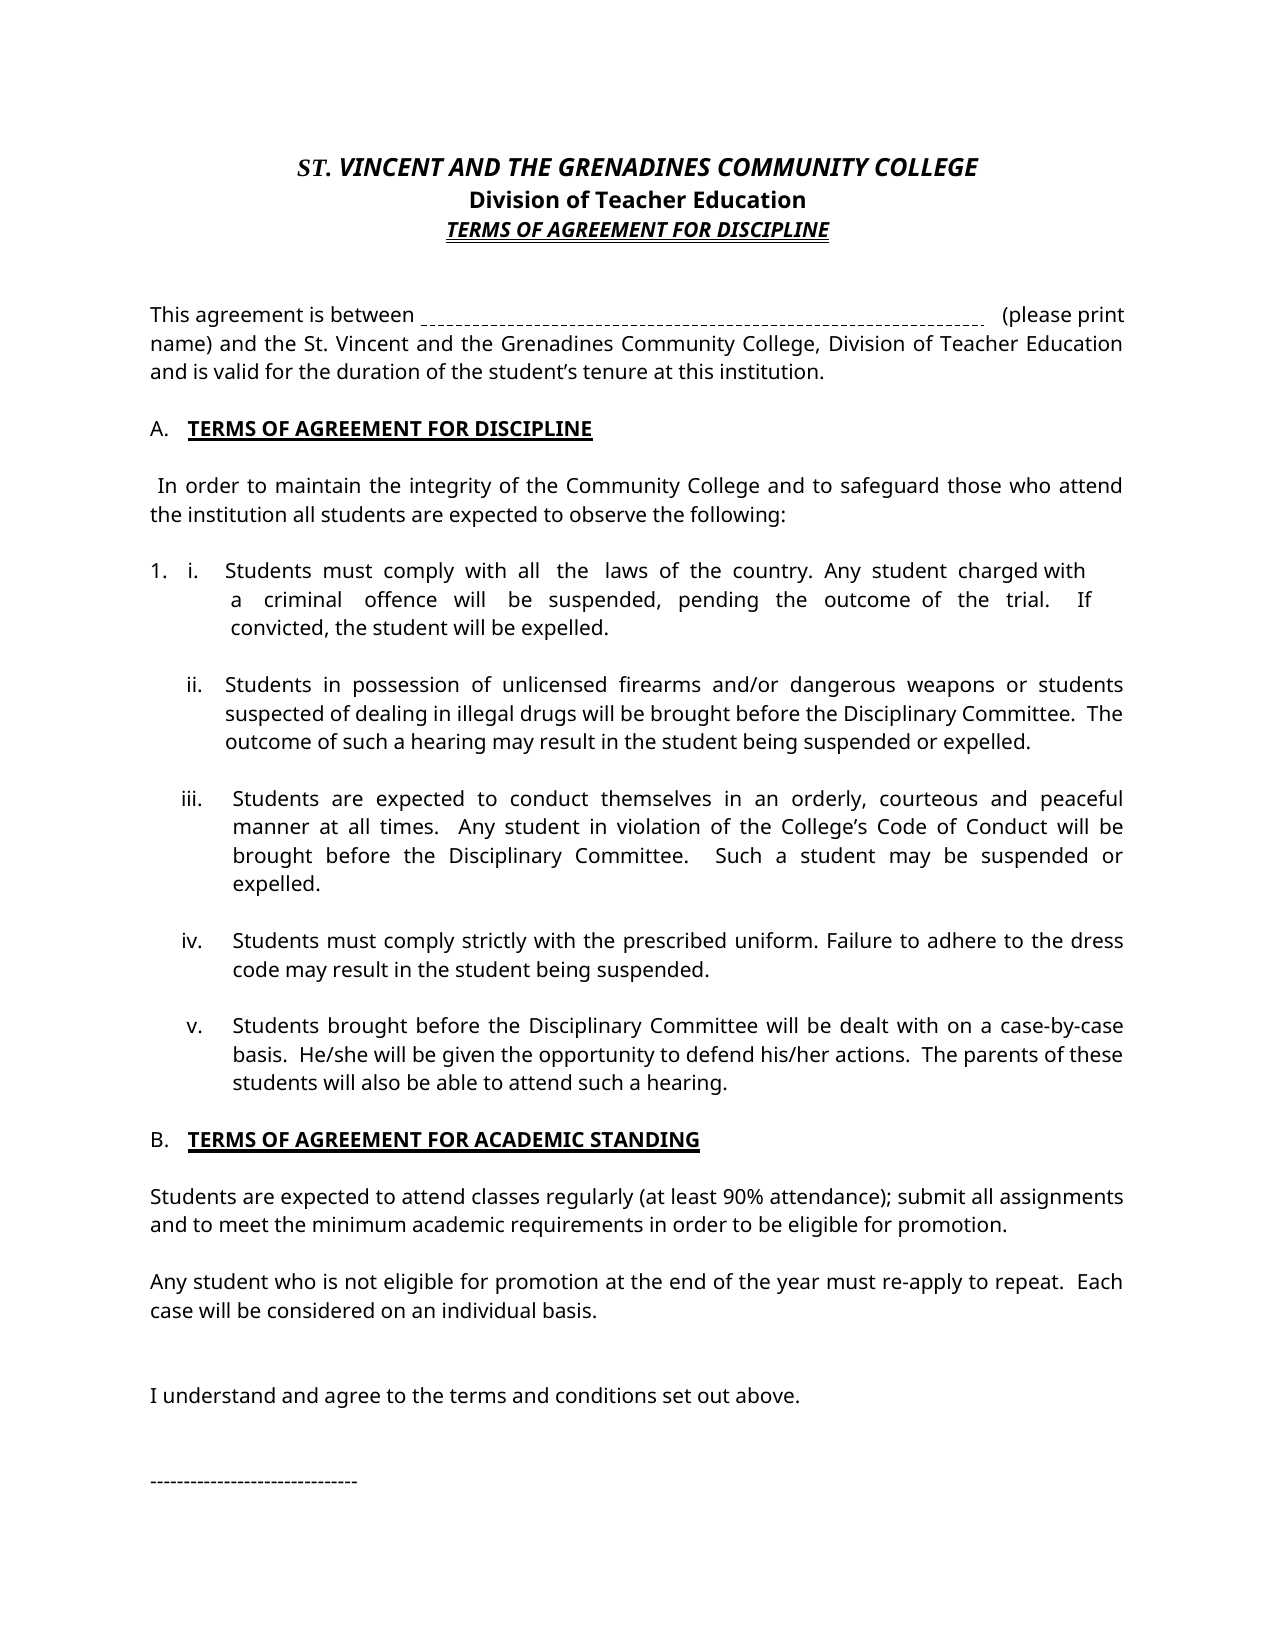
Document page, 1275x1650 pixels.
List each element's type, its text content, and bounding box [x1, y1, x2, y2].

text Students are expected to attend classes regularly (at least 90% attendance); submit all assignments and to meet the minimum academic requirements in order to be eligible for promotion. [150, 1182, 1125, 1239]
text I understand and agree to the terms and conditions set out above. [150, 1381, 1125, 1410]
text a criminal offence will be suspended, pending the outcome of the trial. If [150, 585, 1125, 613]
text Any student who is not eligible for promotion at the end of the year must re-apply to repeat. Each case will be considered on an individual basis. [150, 1267, 1125, 1324]
subtitle TERMS OF AGREEMENT FOR DISCIPLINE [150, 414, 1125, 443]
subtitle TERMS OF AGREEMENT FOR ACADEMIC STANDING [150, 1125, 1125, 1154]
subtitle TERMS OF AGREEMENT FOR DISCIPLINE [150, 215, 1125, 244]
list i. Students must comply with all the laws of the country. Any student charged with [150, 557, 1125, 585]
text This agreement is between (please print name) and the St. Vincent and the Grenadines Community College, Division of Teacher Education and is valid for the duration of the student’s tenure at this institution. [150, 301, 1125, 386]
list Students in possession of unlicensed firearms and/or dangerous weapons or students suspected of dealing in illegal drugs will be brought before the Disciplinary Committee. The outcome of such a hearing may result in the student being suspended or expelled. [202, 670, 1125, 756]
text In order to maintain the integrity of the Community College and to safeguard those who attend the institution all students are expected to observe the following: [150, 471, 1125, 528]
title Division of Teacher Education [150, 184, 1125, 215]
text ------------------------------- [150, 1467, 1125, 1495]
title ST. VINCENT AND THE COMMUNITY COLLEGE [150, 150, 1125, 184]
list Students brought before the Disciplinary Committee will be dealt with on a case-by-case basis. He/she will be given the opportunity to defend his/her actions. The parents of these students will also be able to attend such a hearing. [202, 1012, 1125, 1097]
list Students are expected to conduct themselves in an orderly, courteous and peaceful manner at all times. Any student in violation of the College’s Code of Conduct will be brought before the Disciplinary Committee. Such a student may be suspended or expelled. [202, 784, 1125, 898]
text convicted, the student will be expelled. [150, 613, 1125, 642]
list Students must comply strictly with the prescribed uniform. Failure to adhere to the dress code may result in the student being suspended. [202, 926, 1125, 983]
